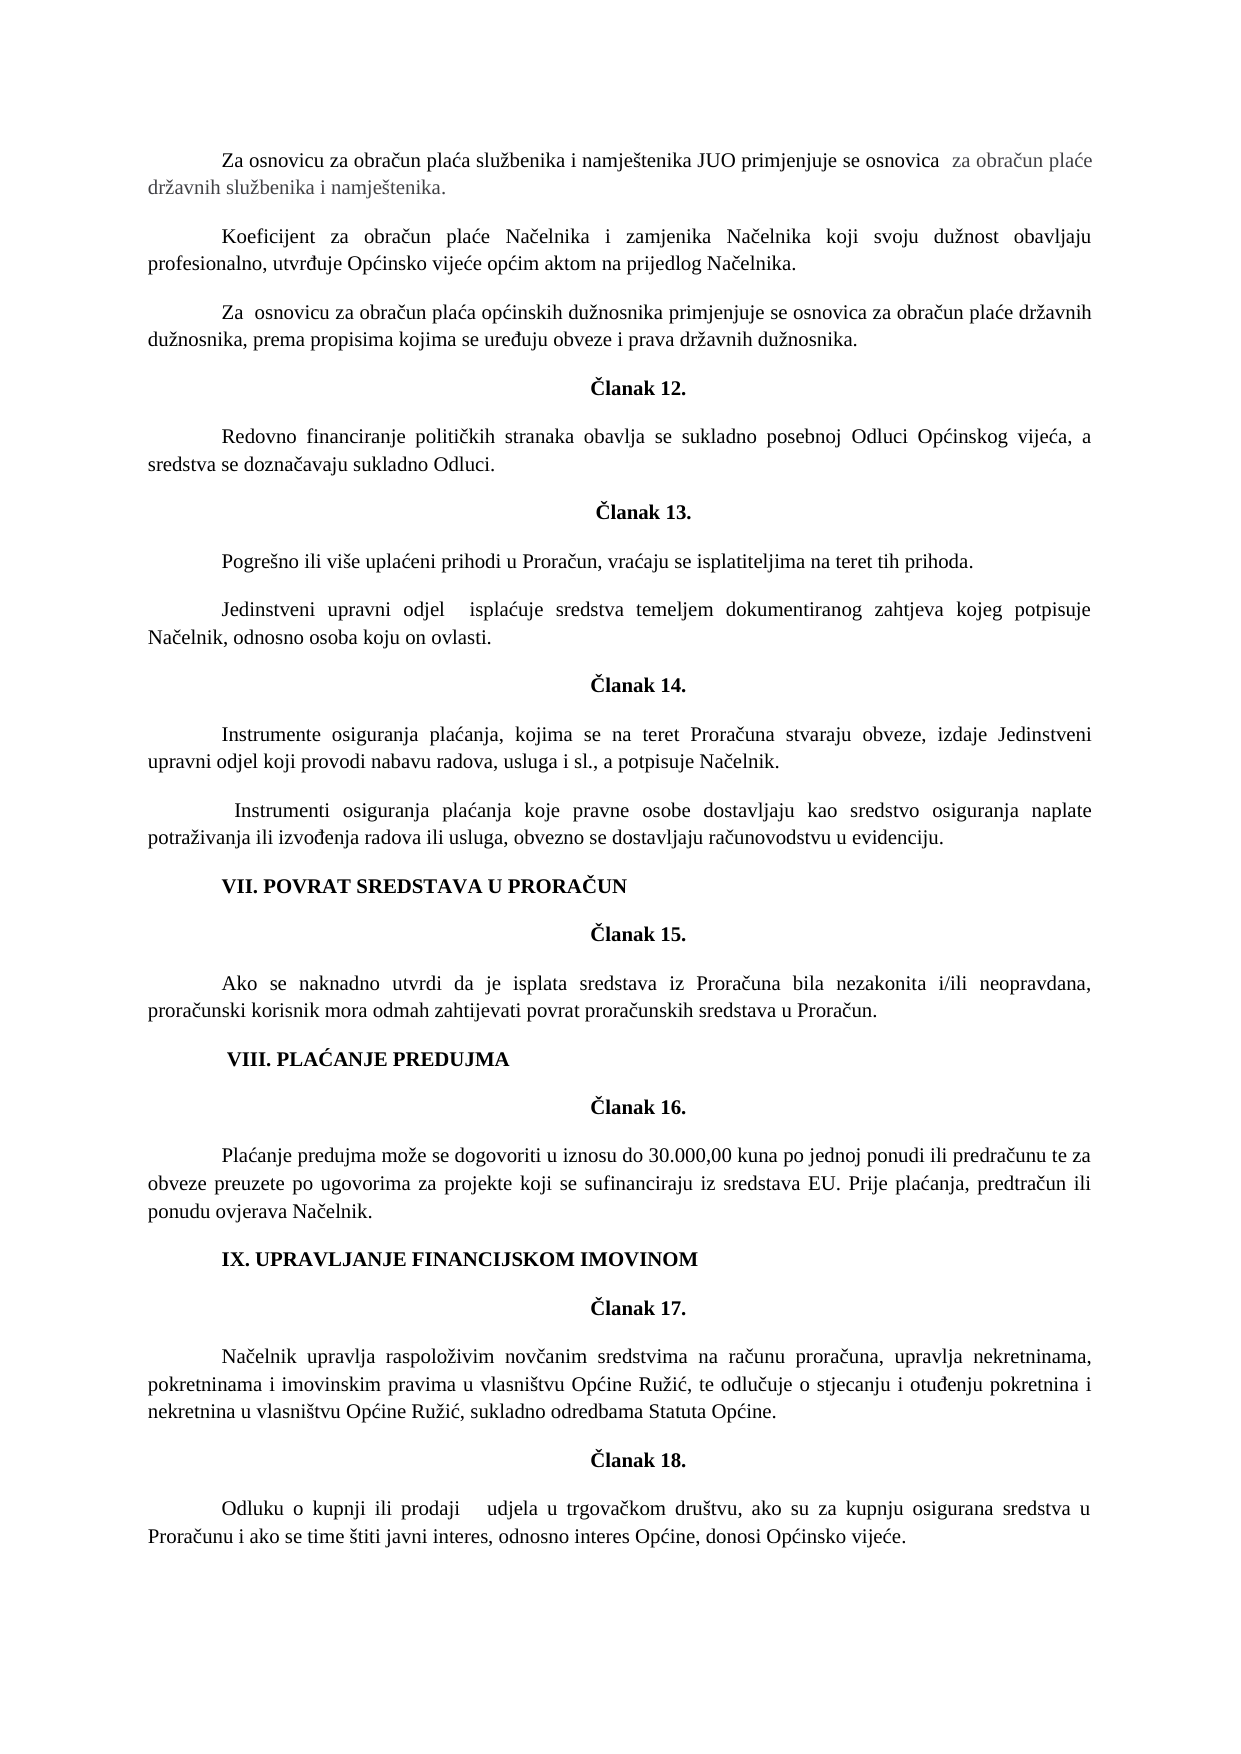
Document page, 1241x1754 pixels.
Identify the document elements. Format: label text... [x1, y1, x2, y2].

text VIII. PLAĆANJE PREDUJMA [148, 1047, 1093, 1071]
text IX. UPRAVLJANJE FINANCIJSKOM IMOVINOM [148, 1247, 1093, 1271]
text Za osnovicu za obračun plaća općinskih dužnosnika primjenjuje se osnovica za obračun plaće državnih dužnosnika, prema propisima kojima se uređuju obveze i prava državnih dužnosnika. [148, 300, 1093, 351]
text VII. POVRAT SREDSTAVA U PRORAČUN [148, 874, 1093, 898]
text Članak 13. [148, 500, 1093, 524]
text Članak 18. [148, 1448, 1093, 1472]
text Načelnik upravlja raspoloživim novčanim sredstvima na računu proračuna, upravlja nekretninama, pokretninama i imovinskim pravima u vlasništvu Općine Ružić, te odlučuje o stjecanju i otuđenju pokretnina i nekretnina u vlasništvu Općine Ružić, sukladno odredbama Statuta Općine. [148, 1344, 1093, 1423]
text Članak 16. [148, 1095, 1093, 1119]
text Članak 14. [148, 673, 1093, 697]
text Članak 15. [148, 922, 1093, 946]
text Jedinstveni upravni odjel isplaćuje sredstva temeljem dokumentiranog zahtjeva kojeg potpisuje Načelnik, odnosno osoba koju on ovlasti. [148, 597, 1093, 649]
text Članak 12. [148, 376, 1093, 400]
text Pogrešno ili više uplaćeni prihodi u Proračun, vraćaju se isplatiteljima na teret tih prihoda. [148, 549, 1093, 573]
text Instrumenti osiguranja plaćanja koje pravne osobe dostavljaju kao sredstvo osiguranja naplate potraživanja ili izvođenja radova ili usluga, obvezno se dostavljaju računovodstvu u evidenciju. [148, 798, 1093, 849]
text Plaćanje predujma može se dogovoriti u iznosu do 30.000,00 kuna po jednoj ponudi ili predračunu te za obveze preuzete po ugovorima za projekte koji se sufinanciraju iz sredstava EU. Prije plaćanja, predtračun ili ponudu ovjerava Načelnik. [148, 1143, 1093, 1223]
text Članak 17. [148, 1296, 1093, 1319]
text Redovno financiranje političkih stranaka obavlja se sukladno posebnoj Odluci Općinskog vijeća, a sredstva se doznačavaju sukladno Odluci. [148, 424, 1093, 476]
text Instrumente osiguranja plaćanja, kojima se na teret Proračuna stvaraju obveze, izdaje Jedinstveni upravni odjel koji provodi nabavu radova, usluga i sl., a potpisuje Načelnik. [148, 722, 1093, 773]
text Za osnovicu za obračun plaća službenika i namještenika JUO primjenjuje se osnovica za obračun plaće državnih službenika i namještenika. [148, 148, 1093, 199]
text Ako se naknadno utvrdi da je isplata sredstava iz Proračuna bila nezakonita i/ili neopravdana, proračunski korisnik mora odmah zahtijevati povrat proračunskih sredstava u Proračun. [148, 971, 1093, 1022]
text Odluku o kupnji ili prodaji udjela u trgovačkom društvu, ako su za kupnju osigurana sredstva u Proračunu i ako se time štiti javni interes, odnosno interes Općine, donosi Općinsko vijeće. [148, 1496, 1093, 1548]
text Koeficijent za obračun plaće Načelnika i zamjenika Načelnika koji svoju dužnost obavljaju profesionalno, utvrđuje Općinsko vijeće općim aktom na prijedlog Načelnika. [148, 224, 1093, 275]
